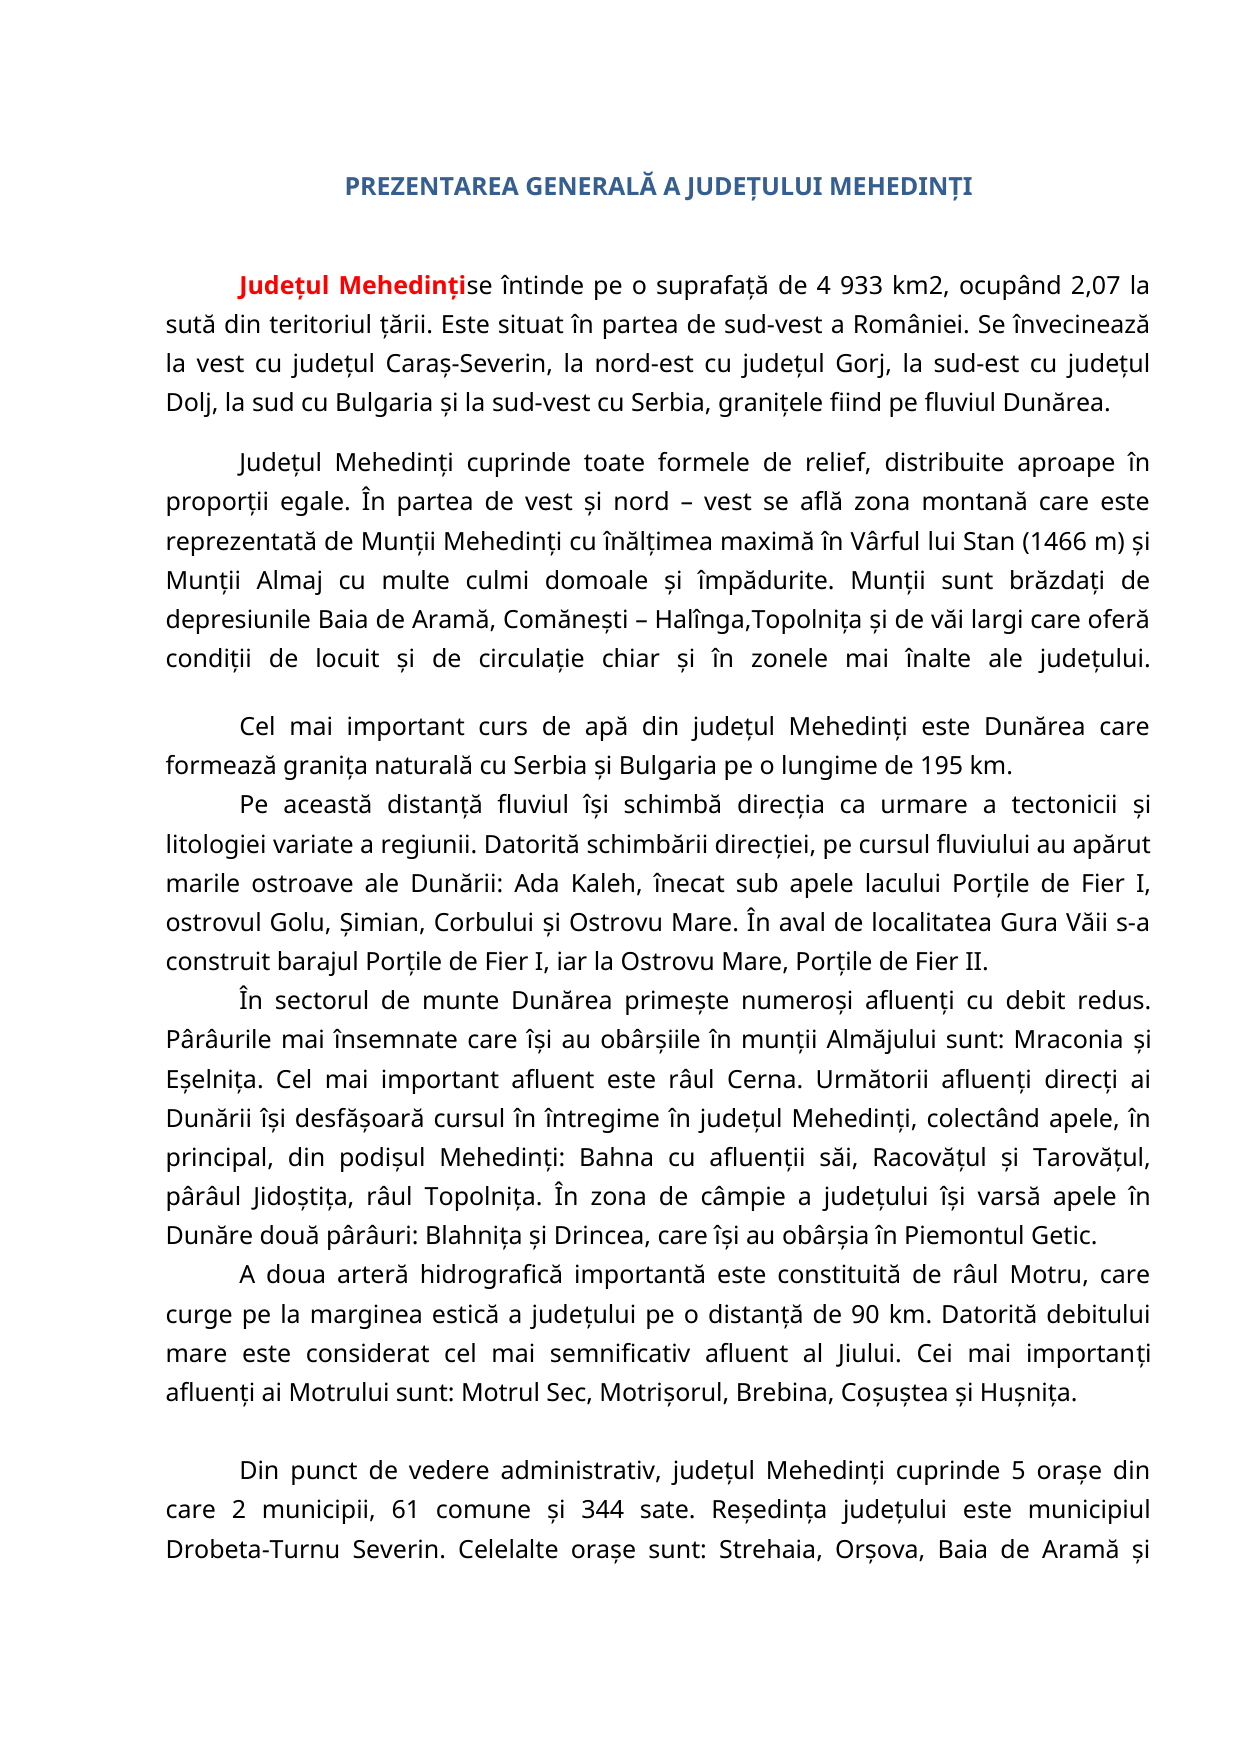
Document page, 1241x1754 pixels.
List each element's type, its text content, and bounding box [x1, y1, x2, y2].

text A doua arteră hidrografică importantă este constituită de râul Motru, care curge pe la marginea estică a judeţului pe o distanţă de 90 km. Datorită debitului mare este considerat cel mai semnificativ afluent al Jiului. Cei mai importanţi afluenţi ai Motrului sunt: Motrul Sec, Motrişorul, Brebina, Coşuştea şi Huşniţa. [165, 1257, 1152, 1409]
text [165, 1453, 1152, 1565]
text Județul Mehedințise întinde pe o suprafață de 4 933 km2, ocupând 2,07 la sută din teritoriul țării. Este situat în partea de sud-vest a României. Se învecinează la vest cu județul Caraș-Severin, la nord-est cu județul Gorj, la sud-est cu județul Dolj, la sud cu Bulgaria şi la sud-vest cu Serbia, granițele fiind pe fluviul Dunărea. [165, 267, 1152, 419]
subtitle PREZENTAREA GENERALĂ A JUDEȚULUI MEHEDINȚI [165, 168, 1152, 202]
text În sectorul de munte Dunărea primeşte numeroşi afluenţi cu debit redus. Pârâurile mai însemnate care îşi au obârşiile în munţii Almăjului sunt: Mraconia şi Eşelniţa. Cel mai important afluent este râul Cerna. Următorii afluenţi direcţi ai Dunării îşi desfăşoară cursul în întregime în judeţul Mehedinţi, colectând apele, în principal, din podişul Mehedinţi: Bahna cu afluenţii săi, Racovăţul şi Tarovăţul, pârâul Jidoştiţa, râul Topolniţa. În zona de câmpie a judeţului îşi varsă apele în Dunăre două pârâuri: Blahniţa și Drincea, care îşi au obârşia în Piemontul Getic. [165, 983, 1152, 1252]
text Județul Mehedinți cuprinde toate formele de relief, distribuite aproape în proporții egale. În partea de vest și nord – vest se află zona montană care este reprezentată de Munții Mehedinți cu înălțimea maximă în Vârful lui Stan (1466 m) și Munții Almaj cu multe culmi domoale și împădurite. Munții sunt brăzdați de depresiunile Baia de Aramă, Comănești – Halînga,Topolnița și de văi largi care oferă condiții de locuit și de circulație chiar și în zonele mai înalte ale județului. [165, 445, 1152, 705]
text Cel mai important curs de apă din județul Mehedinți este Dunărea care formează granița naturală cu Serbia și Bulgaria pe o lungime de 195 km. [165, 709, 1152, 782]
text Pe această distanţă fluviul îşi schimbă direcţia ca urmare a tectonicii şi litologiei variate a regiunii. Datorită schimbării direcţiei, pe cursul fluviului au apărut marile ostroave ale Dunării: Ada Kaleh, înecat sub apele lacului Porţile de Fier I, ostrovul Golu, Şimian, Corbului şi Ostrovu Mare. În aval de localitatea Gura Văii s-a construit barajul Porţile de Fier I, iar la Ostrovu Mare, Porţile de Fier II. [165, 787, 1152, 978]
